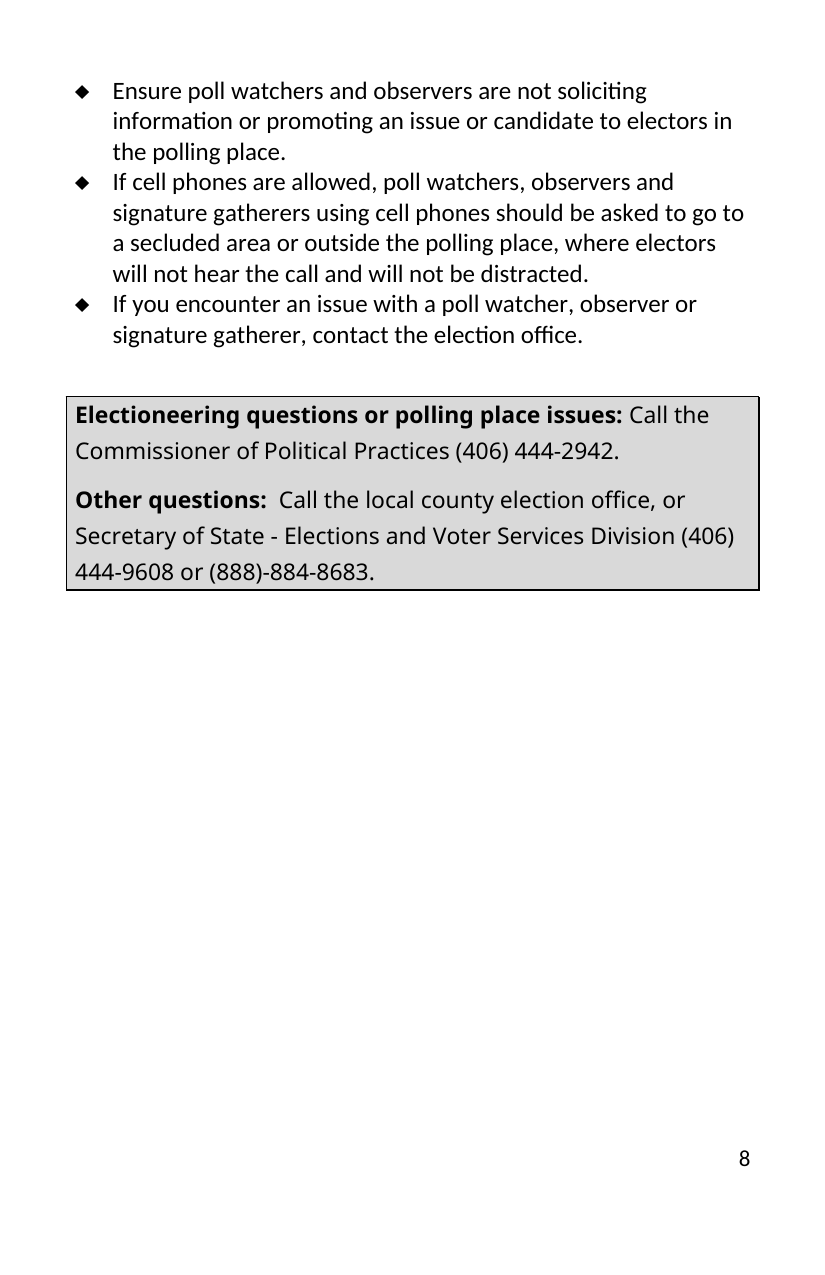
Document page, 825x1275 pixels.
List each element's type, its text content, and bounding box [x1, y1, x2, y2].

list If cell phones are allowed, poll watchers, observers and signature gatherers using cell phones should be asked to go to a secluded area or outside the polling place, where electors will not hear the call and will not be distracted. [75, 167, 750, 289]
list Ensure poll watchers and observers are not soliciting information or promoting an issue or candidate to electors in the polling place. [75, 75, 750, 167]
list If you encounter an issue with a poll watcher, observer or signature gatherer, contact the election office. [75, 289, 750, 350]
text Electioneering questions or polling place issues: Call the Commissioner of Political Practices (406) 444-2942. [67, 397, 758, 467]
text Other questions: Call the local county election office, or Secretary of State - Elections and Voter Services Division (406) 444-9608 or (888)-884-8683. [67, 481, 758, 589]
